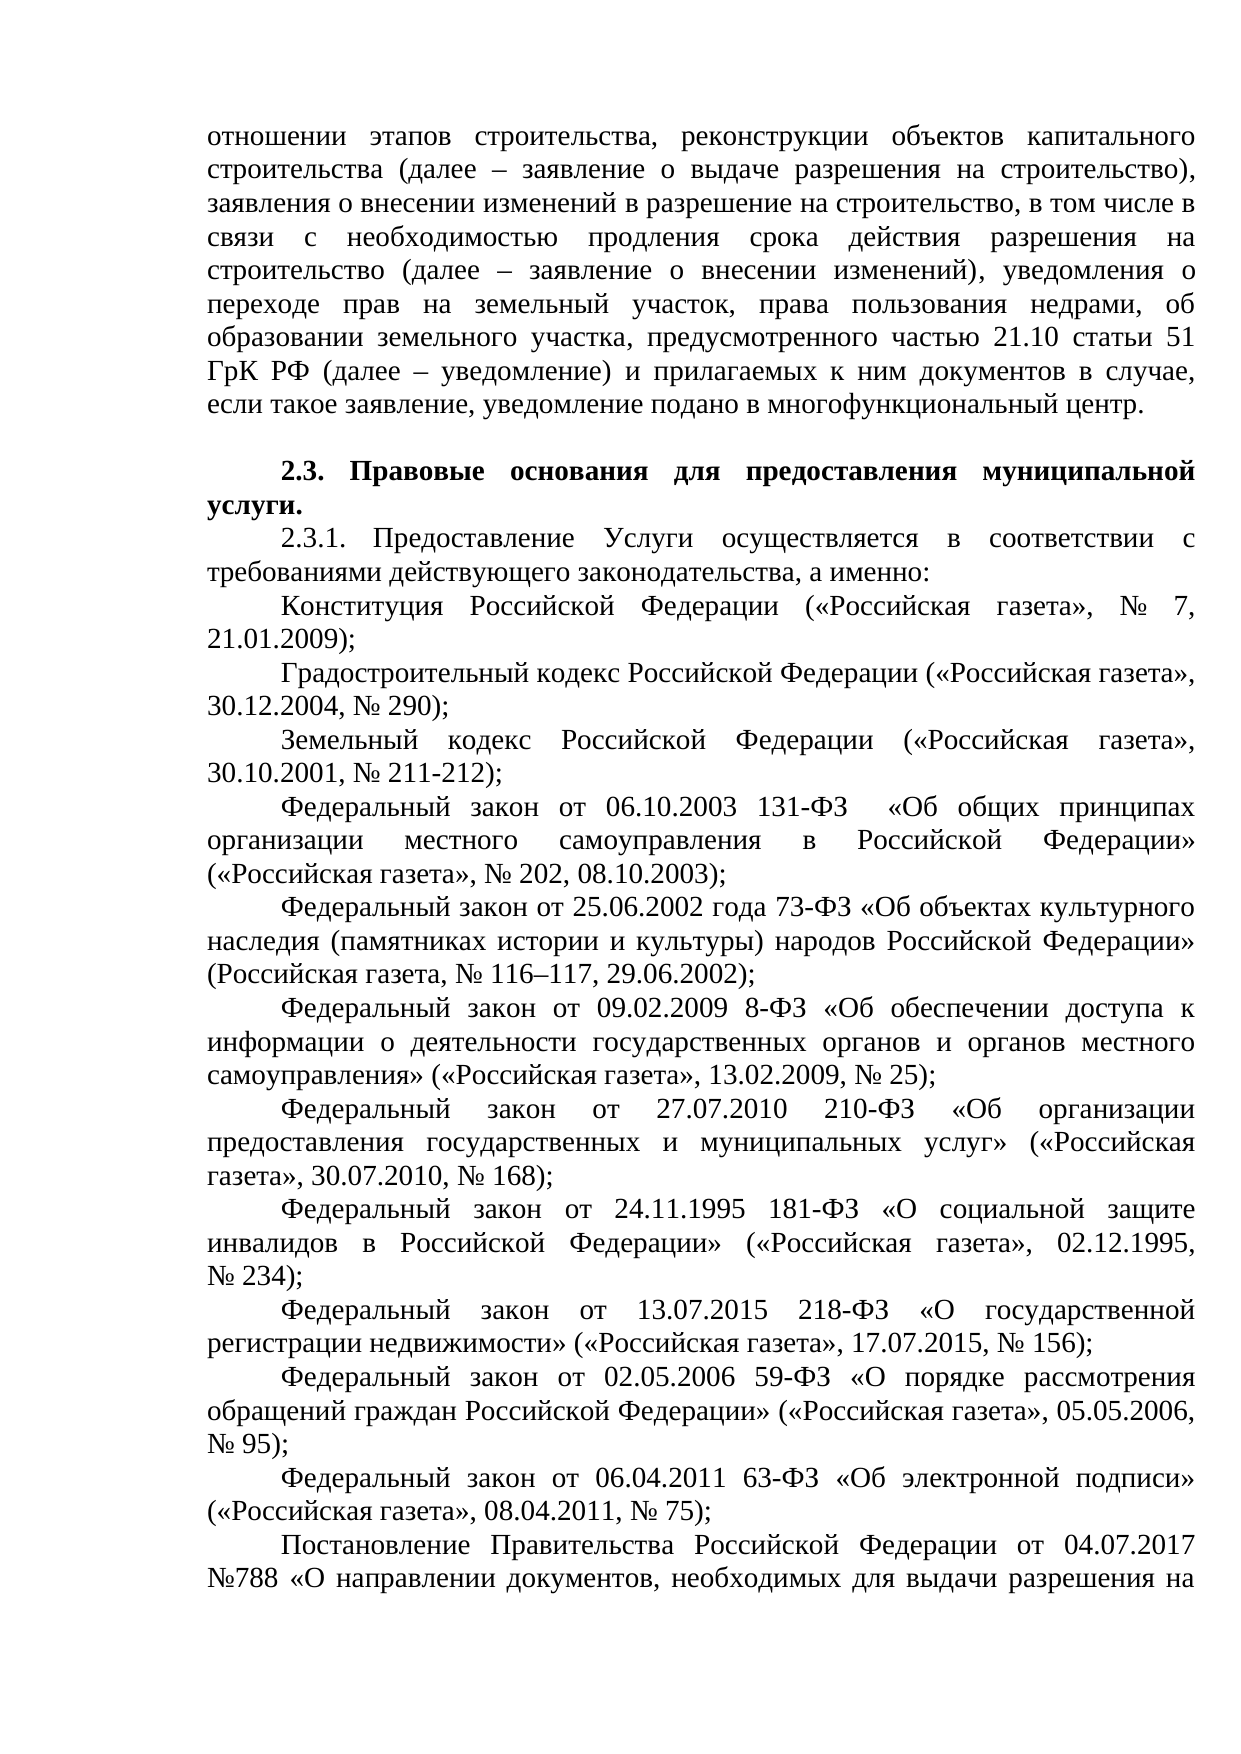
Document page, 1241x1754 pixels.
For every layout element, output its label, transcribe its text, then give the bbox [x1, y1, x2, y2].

text Земельный кодекс Российской Федерации («Российская газета», 30.10.2001, № 211-212); [207, 722, 1196, 789]
text 2.3. Правовые основания для предоставления муниципальной услуги. [207, 453, 1196, 521]
text Федеральный закон от 25.06.2002 года 73-ФЗ «Об объектах культурного наследия (памятниках истории и культуры) народов Российской Федерации» (Российская газета, № 116–117, 29.06.2002); [207, 889, 1196, 990]
text 2.3.1. Предоставление Услуги осуществляется в соответствии с требованиями действующего законодательства, а именно: [207, 521, 1196, 588]
text Федеральный закон от 06.10.2003 131-ФЗ «Об общих принципах организации местного самоуправления в Российской Федерации» («Российская газета», № 202, 08.10.2003); [207, 789, 1196, 889]
text Федеральный закон от 09.02.2009 8-ФЗ «Об обеспечении доступа к информации о деятельности государственных органов и органов местного самоуправления» («Российская газета», 13.02.2009, № 25); [207, 990, 1196, 1091]
text Градостроительный кодекс Российской Федерации («Российская газета», 30.12.2004, № 290); [207, 655, 1196, 722]
text Конституция Российской Федерации («Российская газета», № 7, 21.01.2009); [207, 588, 1196, 655]
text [207, 118, 1196, 420]
text Федеральный закон от 27.07.2010 210-ФЗ «Об организации предоставления государственных и муниципальных услуг» («Российская газета», 30.07.2010, № 168); [207, 1091, 1196, 1191]
text Федеральный закон от 02.05.2006 59-ФЗ «О порядке рассмотрения обращений граждан Российской Федерации» («Российская газета», 05.05.2006, № 95); [207, 1359, 1196, 1460]
text Федеральный закон от 13.07.2015 218-ФЗ «О государственной регистрации недвижимости» («Российская газета», 17.07.2015, № 156); [207, 1292, 1196, 1359]
text Федеральный закон от 24.11.1995 181-ФЗ «О социальной защите инвалидов в Российской Федерации» («Российская газета», 02.12.1995, № 234); [207, 1191, 1196, 1292]
text Федеральный закон от 06.04.2011 63-ФЗ «Об электронной подписи» («Российская газета», 08.04.2011, № 75); [207, 1460, 1196, 1527]
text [207, 1527, 1196, 1594]
